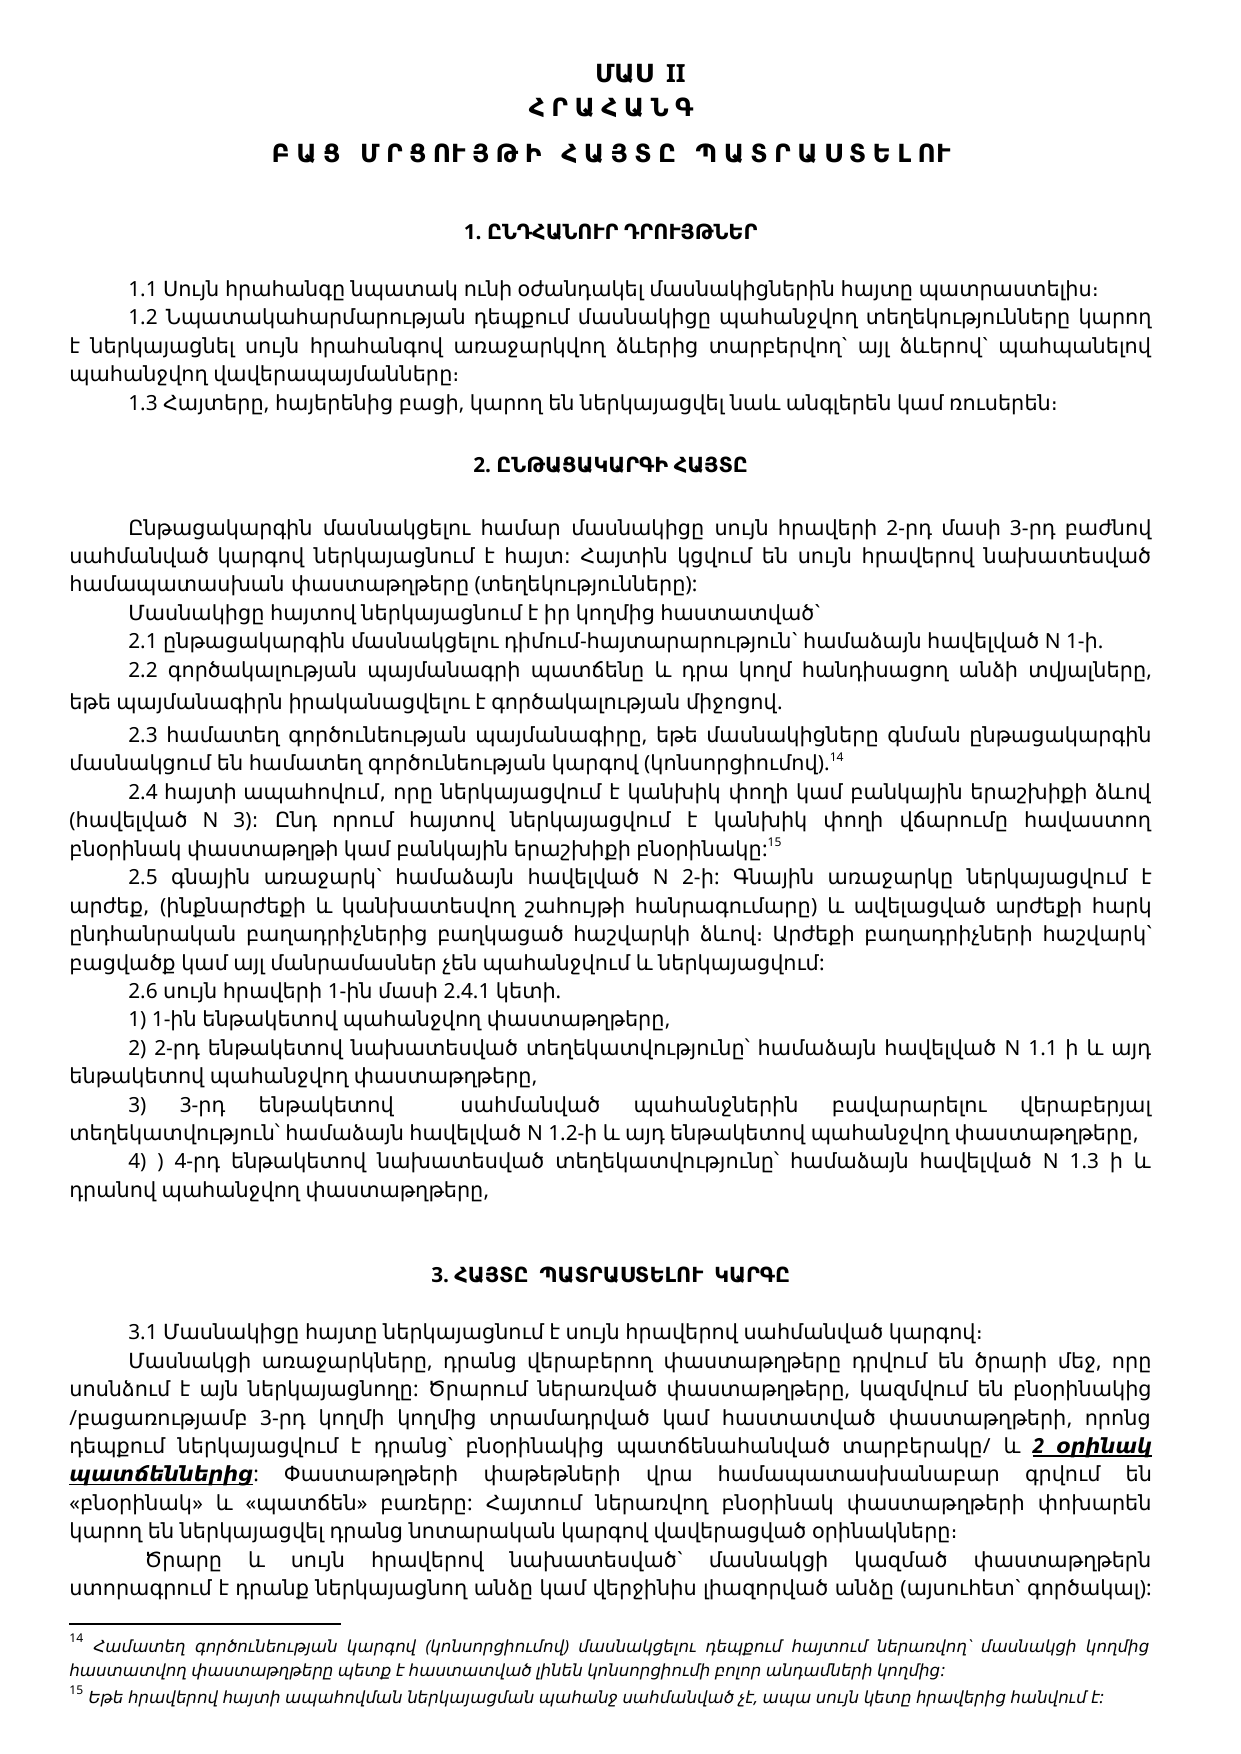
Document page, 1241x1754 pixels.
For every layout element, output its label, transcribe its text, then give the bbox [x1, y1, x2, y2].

text Բ Ա Ց Մ Ր Ց ՈՒ Յ Թ Ի Հ Ա Յ Տ Ը Պ Ա Տ Ր Ա Ս Տ Ե Լ ՈՒ [69, 136, 1152, 170]
text 2.6 սույն հրավերի 1-ին մասի 2.4.1 կետի. [69, 976, 1152, 1004]
text Հ Ր Ա Հ Ա Ն Գ [69, 89, 1152, 124]
text 1. ԸՆԴՀԱՆՈՒՐ ԴՐՈՒՅԹՆԵՐ [69, 217, 1152, 245]
text 3.1 Մասնակիցը հայտը ներկայացնում է սույն հրավերով սահմանված կարգով։ [69, 1317, 1152, 1346]
text 2.1 ընթացակարգին մասնակցելու դիմում-հայտարարություն` համաձայն հավելված N 1-ի. [69, 626, 1152, 655]
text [69, 1545, 1152, 1602]
text Մասնակիցը հայտով ներկայացնում է իր կողմից հաստատված` [69, 598, 1152, 626]
text Մասնակցի առաջարկները, դրանց վերաբերող փաստաթղթերը դրվում են ծրարի մեջ, որը սոսնձում է այն ներկայացնողը: Ծրարում ներառված փաստաթղթերը, կազմվում են բնօրինակից /բացառությամբ 3-րդ կողմի կողմից տրամադրված կամ հաստատված փաստաթղթերի, որոնց դեպքում ներկայացվում է դրանց` բնօրինակից պատճենահանված տարբերակը/ և 2 օրինակ պատճեններից: Փաստաթղթերի փաթեթների վրա համապատասխանաբար գրվում են «բնօրինակ» և «պատճեն» բառերը: Հայտում ներառվող բնօրինակ փաստաթղթերի փոխարեն կարող են ներկայացվել դրանց նոտարական կարգով վավերացված օրինակները։ [69, 1346, 1152, 1545]
text 2.5 գնային առաջարկ` համաձայն հավելված N 2-ի: Գնային առաջարկը ներկայացվում է արժեք, (ինքնարժեքի և կանխատեսվող շահույթի հանրագումարը) և ավելացված արժեքի հարկ ընդհանրական բաղադրիչներից բաղկացած հաշվարկի ձևով։ Արժեքի բաղադրիչների հաշվարկ` բացվածք կամ այլ մանրամասներ չեն պահանջվում և ներկայացվում: [69, 862, 1152, 976]
text 1.2 Նպատակահարմարության դեպքում մասնակիցը պահանջվող տեղեկությունները կարող է ներկայացնել սույն հրահանգով առաջարկվող ձևերից տարբերվող` այլ ձևերով` պահպանելով պահանջվող վավերապայմանները։ [69, 302, 1152, 388]
text Ընթացակարգին մասնակցելու համար մասնակիցը սույն հրավերի 2-րդ մասի 3-րդ բաժնով սահմանված կարգով ներկայացնում է հայտ: Հայտին կցվում են սույն հրավերով նախատեսված համապատասխան փաստաթղթերը (տեղեկությունները): [69, 513, 1152, 598]
text 2.3 համատեղ գործունեության պայմանագիրը, եթե մասնակիցները գնման ընթացակարգին մասնակցում են համատեղ գործունեության կարգով (կոնսորցիումով). [69, 720, 1152, 777]
text 2.4 հայտի ապահովում, որը ներկայացվում է կանխիկ փողի կամ բանկային երաշխիքի ձևով (հավելված N 3): Ընդ որում հայտով ներկայացվում է կանխիկ փողի վճարումը հավաստող բնօրինակ փաստաթղթի կամ բանկային երաշխիքի բնօրինակը: [69, 777, 1152, 862]
text ՄԱՍ II [69, 56, 1152, 89]
text 3) 3-րդ ենթակետով սահմանված պահանջներին բավարարելու վերաբերյալ տեղեկատվություն՝ համաձայն հավելված N 1.2-ի և այդ ենթակետով պահանջվող փաստաթղթերը, [69, 1090, 1152, 1147]
text 3. ՀԱՅՏԸ ՊԱՏՐԱՍՏԵԼՈՒ ԿԱՐԳԸ [69, 1260, 1152, 1289]
text 1.1 Սույն հրահանգը նպատակ ունի օժանդակել մասնակիցներին հայտը պատրաստելիս։ [69, 274, 1152, 302]
text 2.2 գործակալության պայմանագրի պատճենը և դրա կողմ հանդիսացող անձի տվյալները, եթե պայմանագիրն իրականացվելու է գործակալության միջոցով. [69, 655, 1152, 716]
text 2) 2-րդ ենթակետով նախատեսված տեղեկատվությունը՝ համաձայն հավելված N 1.1 ի և այդ ենթակետով պահանջվող փաստաթղթերը, [69, 1033, 1152, 1090]
text 1) 1-ին ենթակետով պահանջվող փաստաթղթերը, [69, 1004, 1152, 1033]
text 4) ) 4-րդ ենթակետով նախատեսված տեղեկատվությունը՝ համաձայն հավելված N 1.3 ի և դրանով պահանջվող փաստաթղթերը, [69, 1147, 1152, 1203]
text 2. ԸՆԹԱՑԱԿԱՐԳԻ ՀԱՅՏԸ [69, 450, 1152, 479]
text 1.3 Հայտերը, հայերենից բացի, կարող են ներկայացվել նաև անգլերեն կամ ռուսերեն։ [69, 388, 1152, 416]
